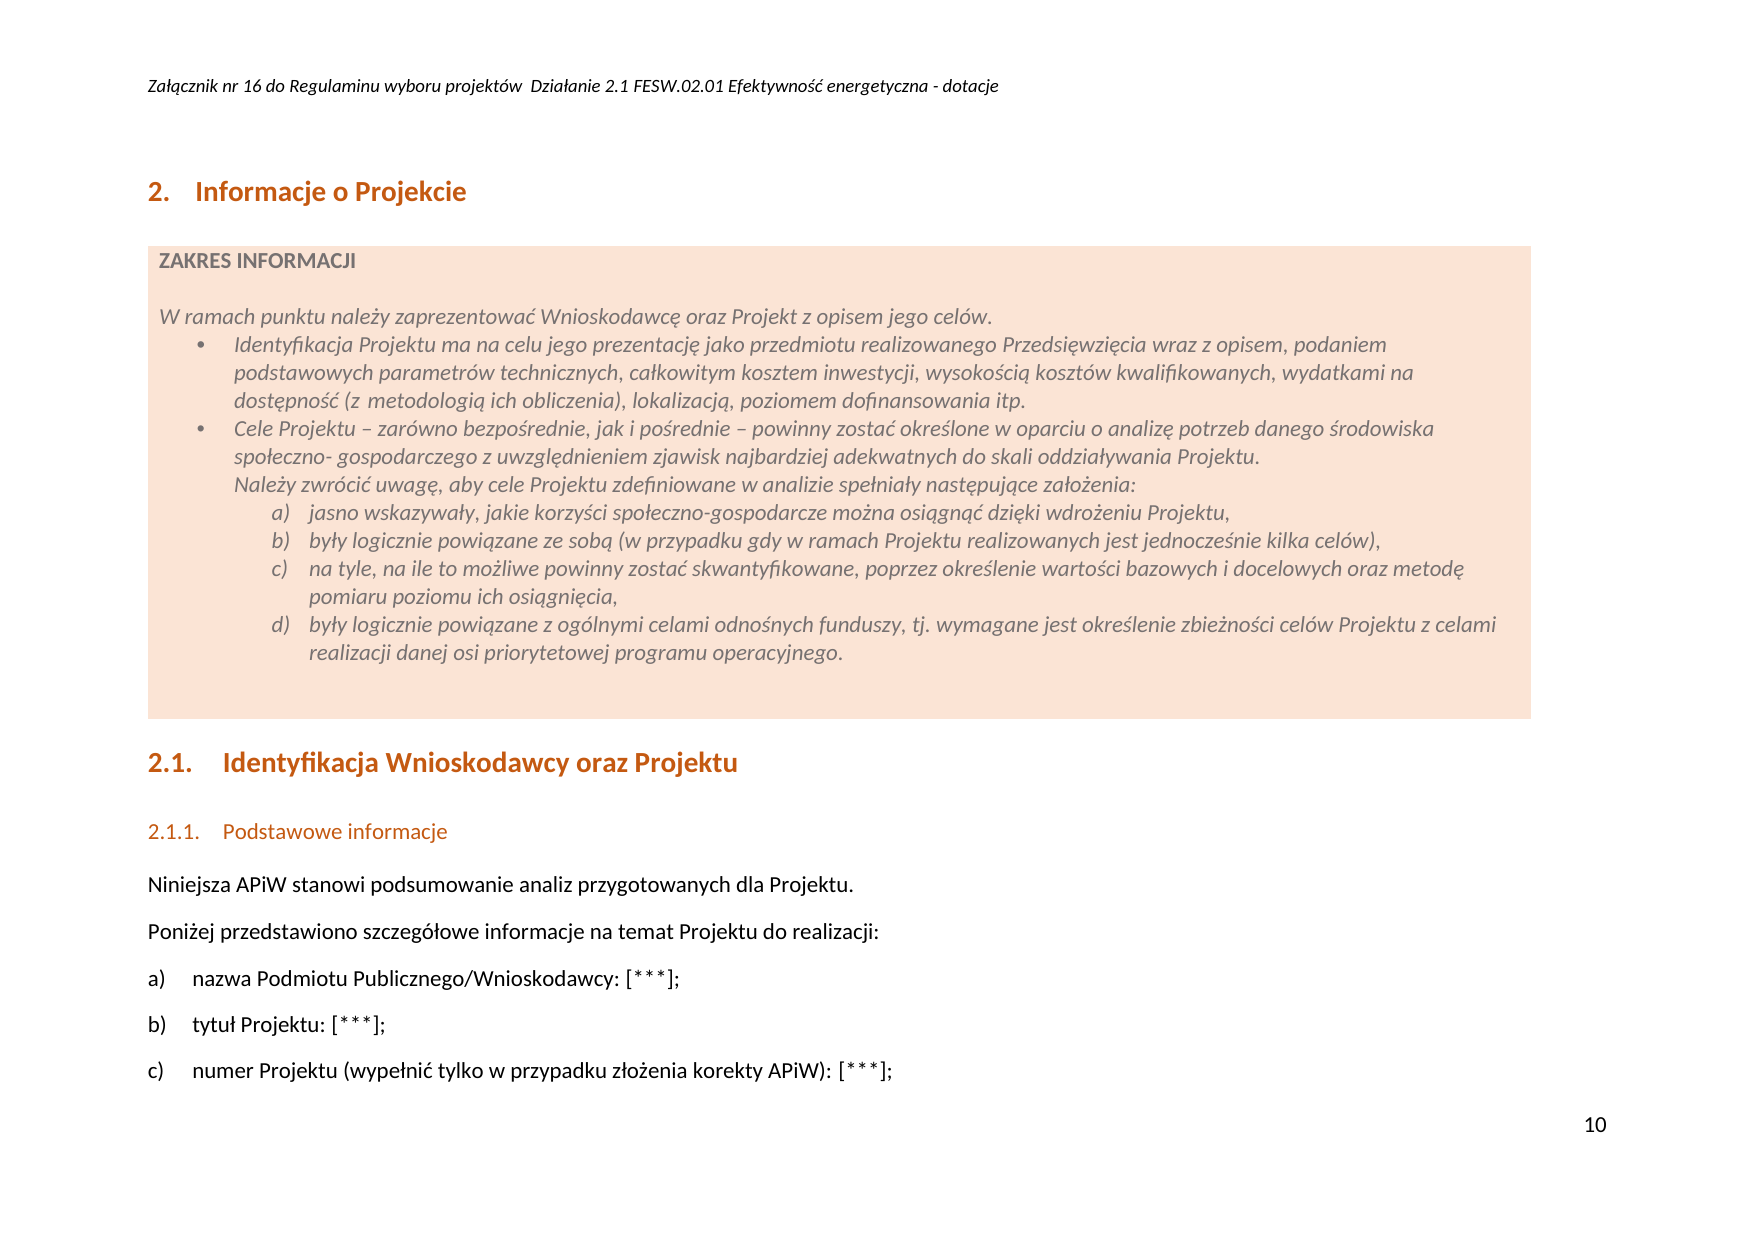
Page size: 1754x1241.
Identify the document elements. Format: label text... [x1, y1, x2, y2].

list tytuł Projektu: [***]; [148, 1010, 1606, 1038]
list nazwa Podmiotu Publicznego/Wnioskodawcy: [***]; [148, 964, 1606, 992]
table_header ZAKRES INFORMACJI W ramach punktu należy zaprezentować Wnioskodawcę oraz Projekt z opisem jego celów. Identyfikacja Projektu ma na celu jego prezentację jako przedmiotu realizowanego Przedsięwzięcia wraz z opisem, podaniem podstawowych parametrów technicznych, całkowitym kosztem inwestycji, wysokością kosztów kwalifikowanych, wydatkami na dostępność (z metodologią ich obliczenia), lokalizacją, poziomem dofinansowania itp. Cele Projektu – zarówno bezpośrednie, jak i pośrednie – powinny zostać określone w oparciu o analizę potrzeb danego środowiska społeczno- gospodarczego z uwzględnieniem zjawisk najbardziej adekwatnych do skali oddziaływania Projektu. Należy zwrócić uwagę, aby cele Projektu zdefiniowane w analizie spełniały następujące założenia: jasno wskazywały, jakie korzyści społeczno-gospodarcze można osiągnąć dzięki wdrożeniu Projektu, były logicznie powiązane ze sobą (w przypadku gdy w ramach Projektu realizowanych jest jednocześnie kilka celów), na tyle, na ile to możliwe powinny zostać skwantyfikowane, poprzez określenie wartości bazowych i docelowych oraz metodę pomiaru poziomu ich osiągnięcia, były logicznie powiązane z ogólnymi celami odnośnych funduszy, tj. wymagane jest określenie zbieżności celów Projektu z celami realizacji danej osi priorytetowej programu operacyjnego. [148, 246, 1531, 719]
subtitle Identyfikacja Wnioskodawcy oraz Projektu [148, 744, 1606, 779]
text Poniżej przedstawiono szczegółowe informacje na temat Projektu do realizacji: [148, 917, 1606, 945]
subtitle Informacje o Projekcie [148, 173, 1606, 208]
text Niniejsza APiW stanowi podsumowanie analiz przygotowanych dla Projektu. [148, 870, 1606, 898]
list numer Projektu (wypełnić tylko w przypadku złożenia korekty APiW): [***]; [148, 1056, 1606, 1084]
subtitle Podstawowe informacje [148, 817, 1606, 845]
